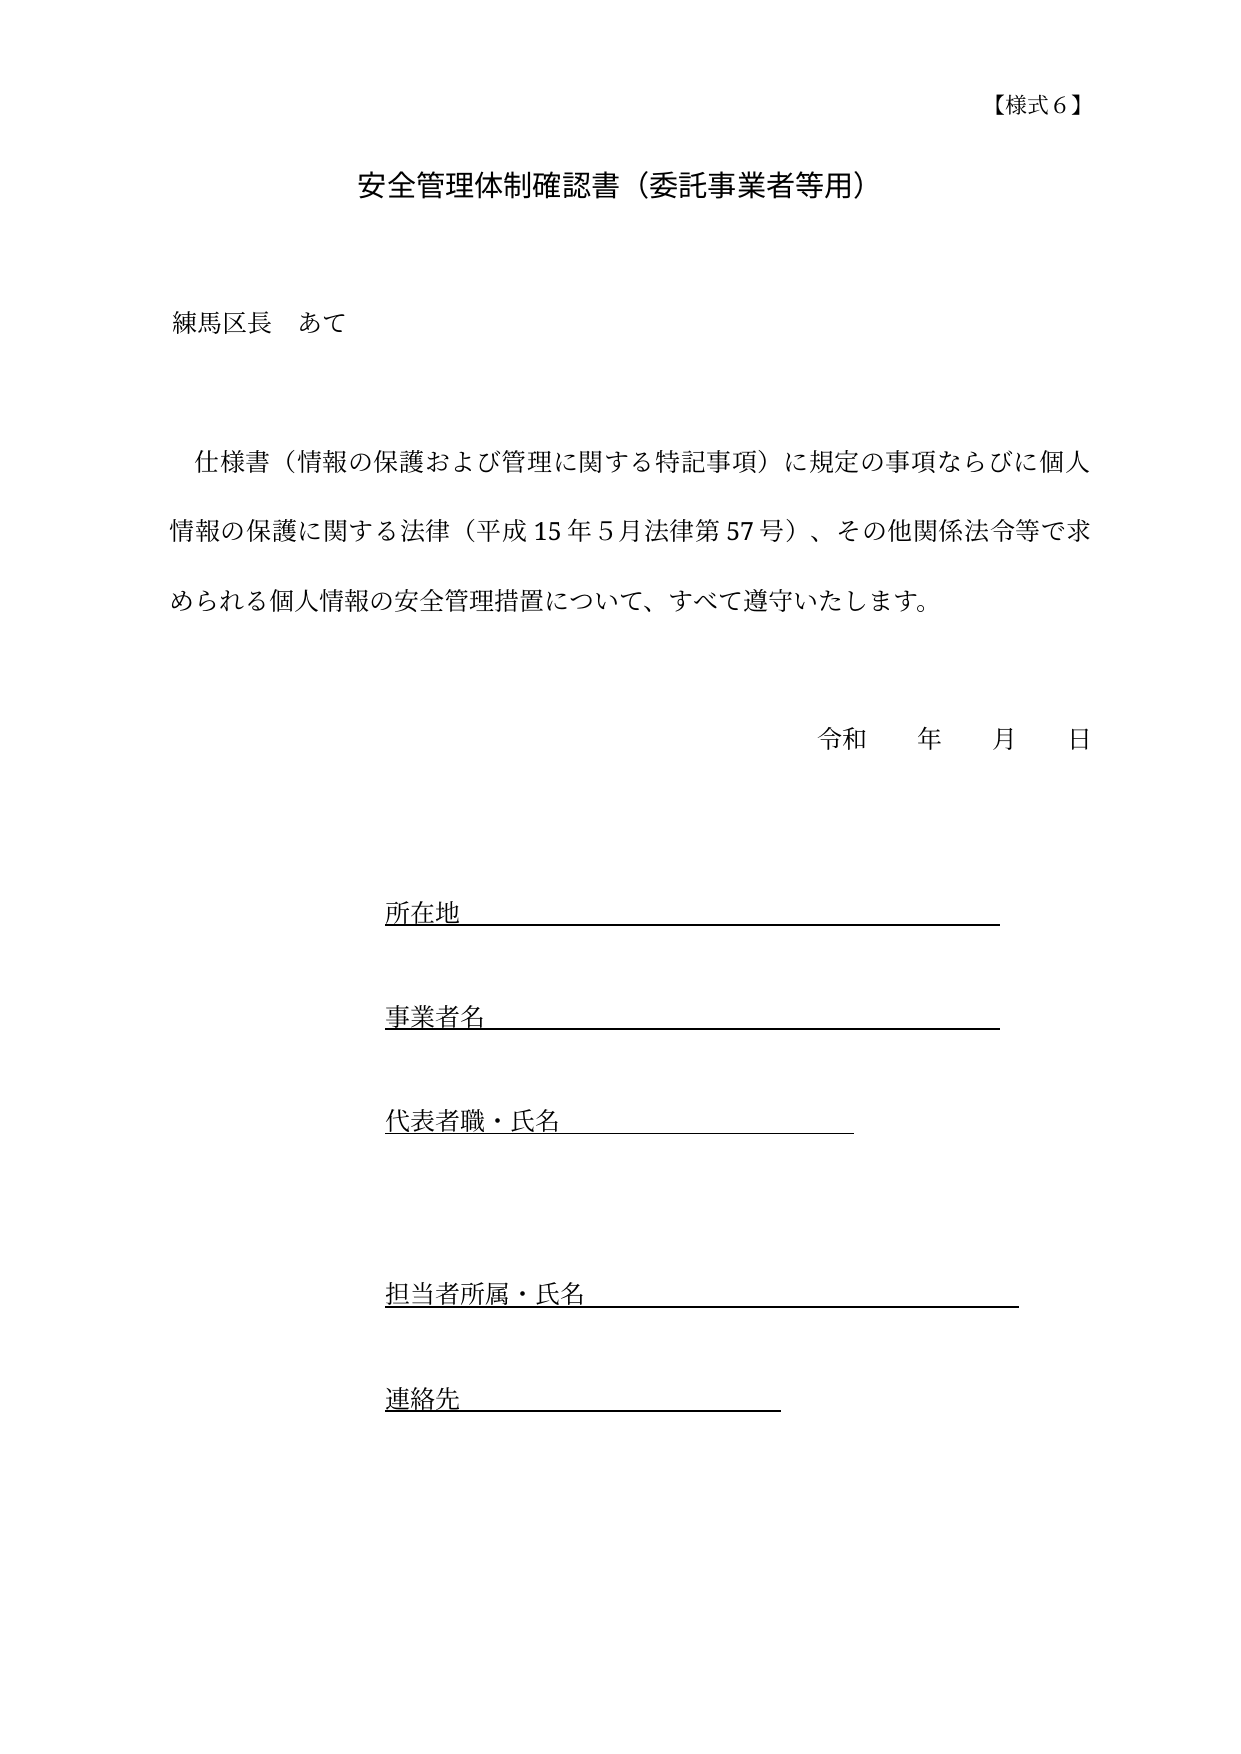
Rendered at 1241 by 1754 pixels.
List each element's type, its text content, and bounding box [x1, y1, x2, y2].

text 代表者職・氏名 [148, 1085, 1092, 1154]
text 所在地 [148, 877, 1092, 946]
text 令和 年 月 日 [148, 703, 1092, 773]
text 事業者名 [148, 981, 1092, 1050]
text 安全管理体制確認書（委託事業者等用） [148, 148, 1092, 218]
text 仕様書（情報の保護および管理に関する特記事項）に規定の事項ならびに個人情報の保護に関する法律（平成15年５月法律第57号）、その他関係法令等で求められる個人情報の安全管理措置について、すべて遵守いたします。 [169, 426, 1092, 634]
text 練馬区長 あて [148, 287, 1092, 357]
text 担当者所属・氏名 [148, 1258, 1092, 1328]
text 連絡先 [148, 1363, 1092, 1432]
